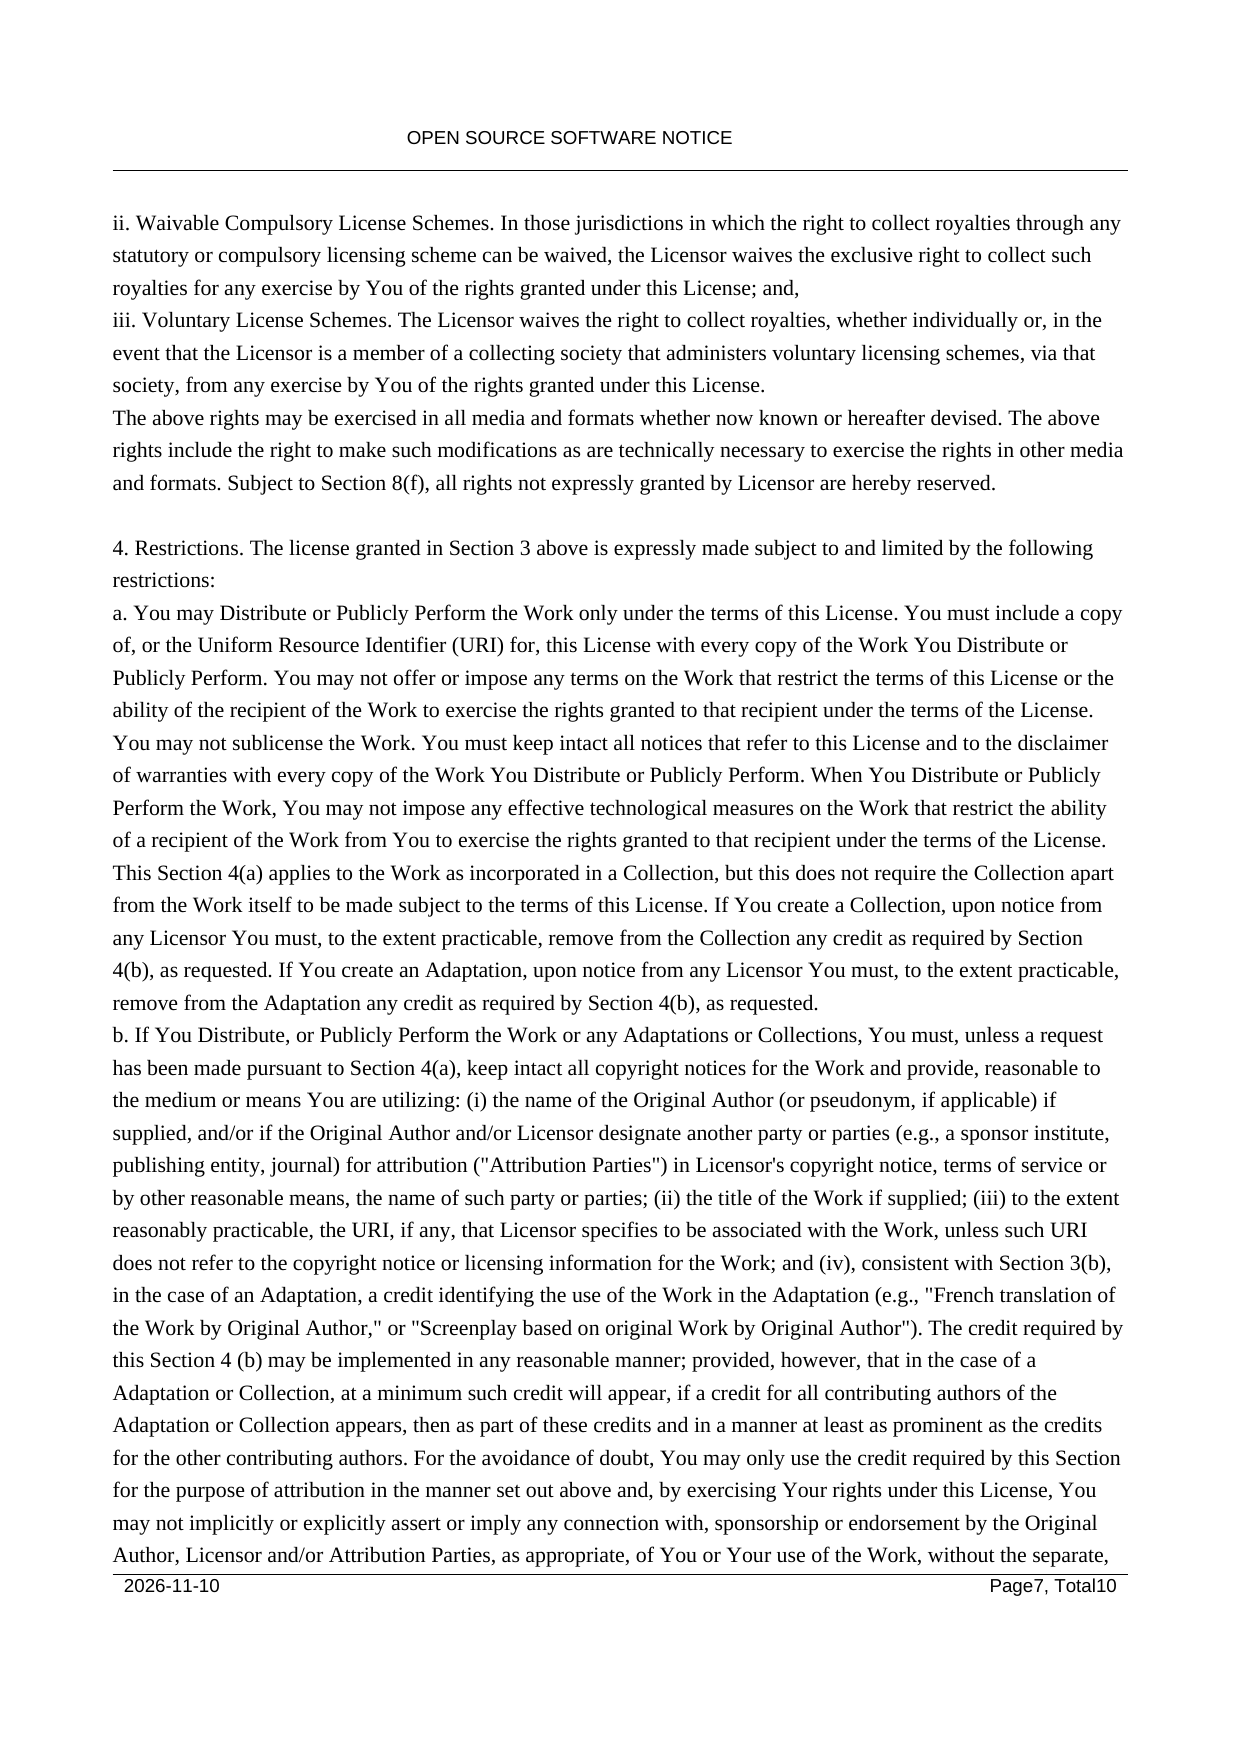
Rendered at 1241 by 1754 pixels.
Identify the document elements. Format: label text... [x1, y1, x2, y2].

text a. You may Distribute or Publicly Perform the Work only under the terms of this License. You must include a copy of, or the Uniform Resource Identifier (URI) for, this License with every copy of the Work You Distribute or Publicly Perform. You may not offer or impose any terms on the Work that restrict the terms of this License or the ability of the recipient of the Work to exercise the rights granted to that recipient under the terms of the License. You may not sublicense the Work. You must keep intact all notices that refer to this License and to the disclaimer of warranties with every copy of the Work You Distribute or Publicly Perform. When You Distribute or Publicly Perform the Work, You may not impose any effective technological measures on the Work that restrict the ability of a recipient of the Work from You to exercise the rights granted to that recipient under the terms of the License. This Section 4(a) applies to the Work as incorporated in a Collection, but this does not require the Collection apart from the Work itself to be made subject to the terms of this License. If You create a Collection, upon notice from any Licensor You must, to the extent practicable, remove from the Collection any credit as required by Section 4(b), as requested. If You create an Adaptation, upon notice from any Licensor You must, to the extent practicable, remove from the Adaptation any credit as required by Section 4(b), as requested. [112, 596, 1128, 1019]
text iii. Voluntary License Schemes. The Licensor waives the right to collect royalties, whether individually or, in the event that the Licensor is a member of a collecting society that administers voluntary licensing schemes, via that society, from any exercise by You of the rights granted under this License. [112, 304, 1128, 401]
text The above rights may be exercised in all media and formats whether now known or hereafter devised. The above rights include the right to make such modifications as are technically necessary to exercise the rights in other media and formats. Subject to Section 8(f), all rights not expressly granted by Licensor are hereby reserved. [112, 401, 1128, 499]
text 4. Restrictions. The license granted in Section 3 above is expressly made subject to and limited by the following restrictions: [112, 531, 1128, 596]
text ii. Waivable Compulsory License Schemes. In those jurisdictions in which the right to collect royalties through any statutory or compulsory licensing scheme can be waived, the Licensor waives the exclusive right to collect such royalties for any exercise by You of the rights granted under this License; and, [112, 206, 1128, 304]
